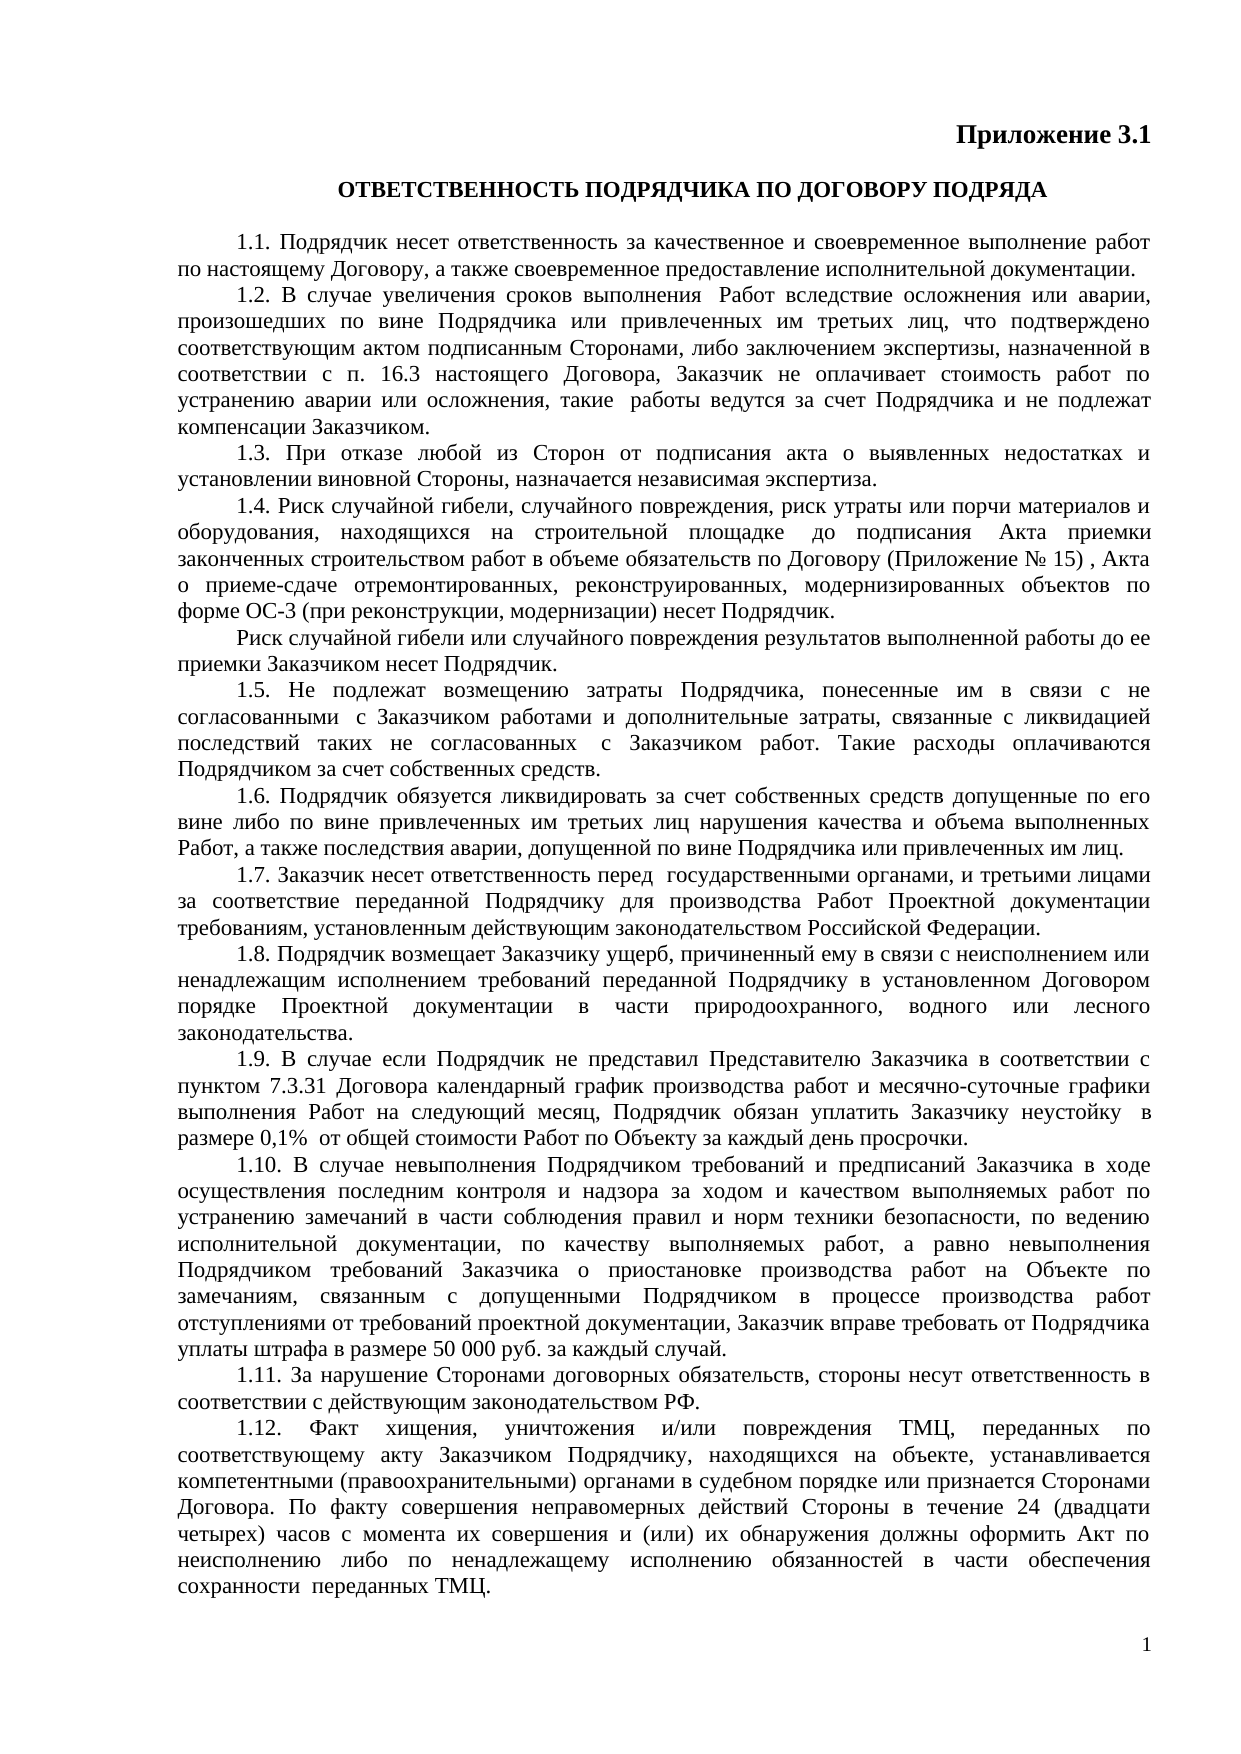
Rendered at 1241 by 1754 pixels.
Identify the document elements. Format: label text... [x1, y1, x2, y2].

text 1.10. В случае невыполнения Подрядчиком требований и предписаний Заказчика в ходе осуществления последним контроля и надзора за ходом и качеством выполняемых работ по устранению замечаний в части соблюдения правил и норм техники безопасности, по ведению исполнительной документации, по качеству выполняемых работ, а равно невыполнения Подрядчиком требований Заказчика о приостановке производства работ на Объекте по замечаниям, связанным с допущенными Подрядчиком в процессе производства работ отступлениями от требований проектной документации, Заказчик вправе требовать от Подрядчика уплаты штрафа в размере 50 000 руб. за каждый случай. [177, 1151, 1152, 1362]
text 1.6. Подрядчик обязуется ликвидировать за счет собственных средств допущенные по его вине либо по вине привлеченных им третьих лиц нарушения качества и объема выполненных Работ, а также последствия аварии, допущенной по вине Подрядчика или привлеченных им лиц. [177, 782, 1152, 861]
text 1.9. В случае если Подрядчик не представил Представителю Заказчика в соответствии с пунктом 7.3.31 Договора календарный график производства работ и месячно-суточные графики выполнения Работ на следующий месяц, Подрядчик обязан уплатить Заказчику неустойку в размере 0,1% от общей стоимости Работ по Объекту за каждый день просрочки. [177, 1045, 1152, 1151]
text Риск случайной гибели или случайного повреждения результатов выполненной работы до ее приемки Заказчиком несет Подрядчик. [177, 624, 1152, 676]
text 1.5. Не подлежат возмещению затраты Подрядчика, понесенные им в связи с не согласованными с Заказчиком работами и дополнительные затраты, связанные с ликвидацией последствий таких не согласованных с Заказчиком работ. Такие расходы оплачиваются Подрядчиком за счет собственных средств. [177, 676, 1152, 782]
text 1.11. За нарушение Сторонами договорных обязательств, стороны несут ответственность в соответствии с действующим законодательством РФ. [177, 1362, 1152, 1414]
text 1.7. Заказчик несет ответственность перед государственными органами, и третьими лицами за соответствие переданной Подрядчику для производства Работ Проектной документации требованиям, установленным действующим законодательством Российской Федерации. [177, 861, 1152, 940]
text Ответственность подрядчика по договору подряда [177, 176, 1152, 202]
text Приложение 3.1 [177, 118, 1152, 149]
text 1.12. Факт хищения, уничтожения и/или повреждения ТМЦ, переданных по соответствующему акту Заказчиком Подрядчику, находящихся на объекте, устанавливается компетентными (правоохранительными) органами в судебном порядке или признается Сторонами Договора. По факту совершения неправомерных действий Стороны в течение 24 (двадцати четырех) часов с момента их совершения и (или) их обнаружения должны оформить Акт по неисполнению либо по ненадлежащему исполнению обязанностей в части обеспечения сохранности переданных ТМЦ. [177, 1414, 1152, 1599]
text 1.4. Риск случайной гибели, случайного повреждения, риск утраты или порчи материалов и оборудования, находящихся на строительной площадке до подписания Акта приемки законченных строительством работ в объеме обязательств по Договору (Приложение № 15) , Акта о приеме-сдаче отремонтированных, реконструированных, модернизированных объектов по форме ОС-3 (при реконструкции, модернизации) несет Подрядчик. [177, 492, 1152, 624]
text 1.1. Подрядчик несет ответственность за качественное и своевременное выполнение работ по настоящему Договору, а также своевременное предоставление исполнительной документации. [177, 228, 1152, 281]
text 1.3. При отказе любой из Сторон от подписания акта о выявленных недостатках и установлении виновной Стороны, назначается независимая экспертиза. [177, 439, 1152, 492]
text 1.2. В случае увеличения сроков выполнения Работ вследствие осложнения или аварии, произошедших по вине Подрядчика или привлеченных им третьих лиц, что подтверждено соответствующим актом подписанным Сторонами, либо заключением экспертизы, назначенной в соответствии с п. 16.3 настоящего Договора, Заказчик не оплачивает стоимость работ по устранению аварии или осложнения, такие работы ведутся за счет Подрядчика и не подлежат компенсации Заказчиком. [177, 281, 1152, 439]
text 1.8. Подрядчик возмещает Заказчику ущерб, причиненный ему в связи с неисполнением или ненадлежащим исполнением требований переданной Подрядчику в установленном Договором порядке Проектной документации в части природоохранного, водного или лесного законодательства. [177, 940, 1152, 1045]
